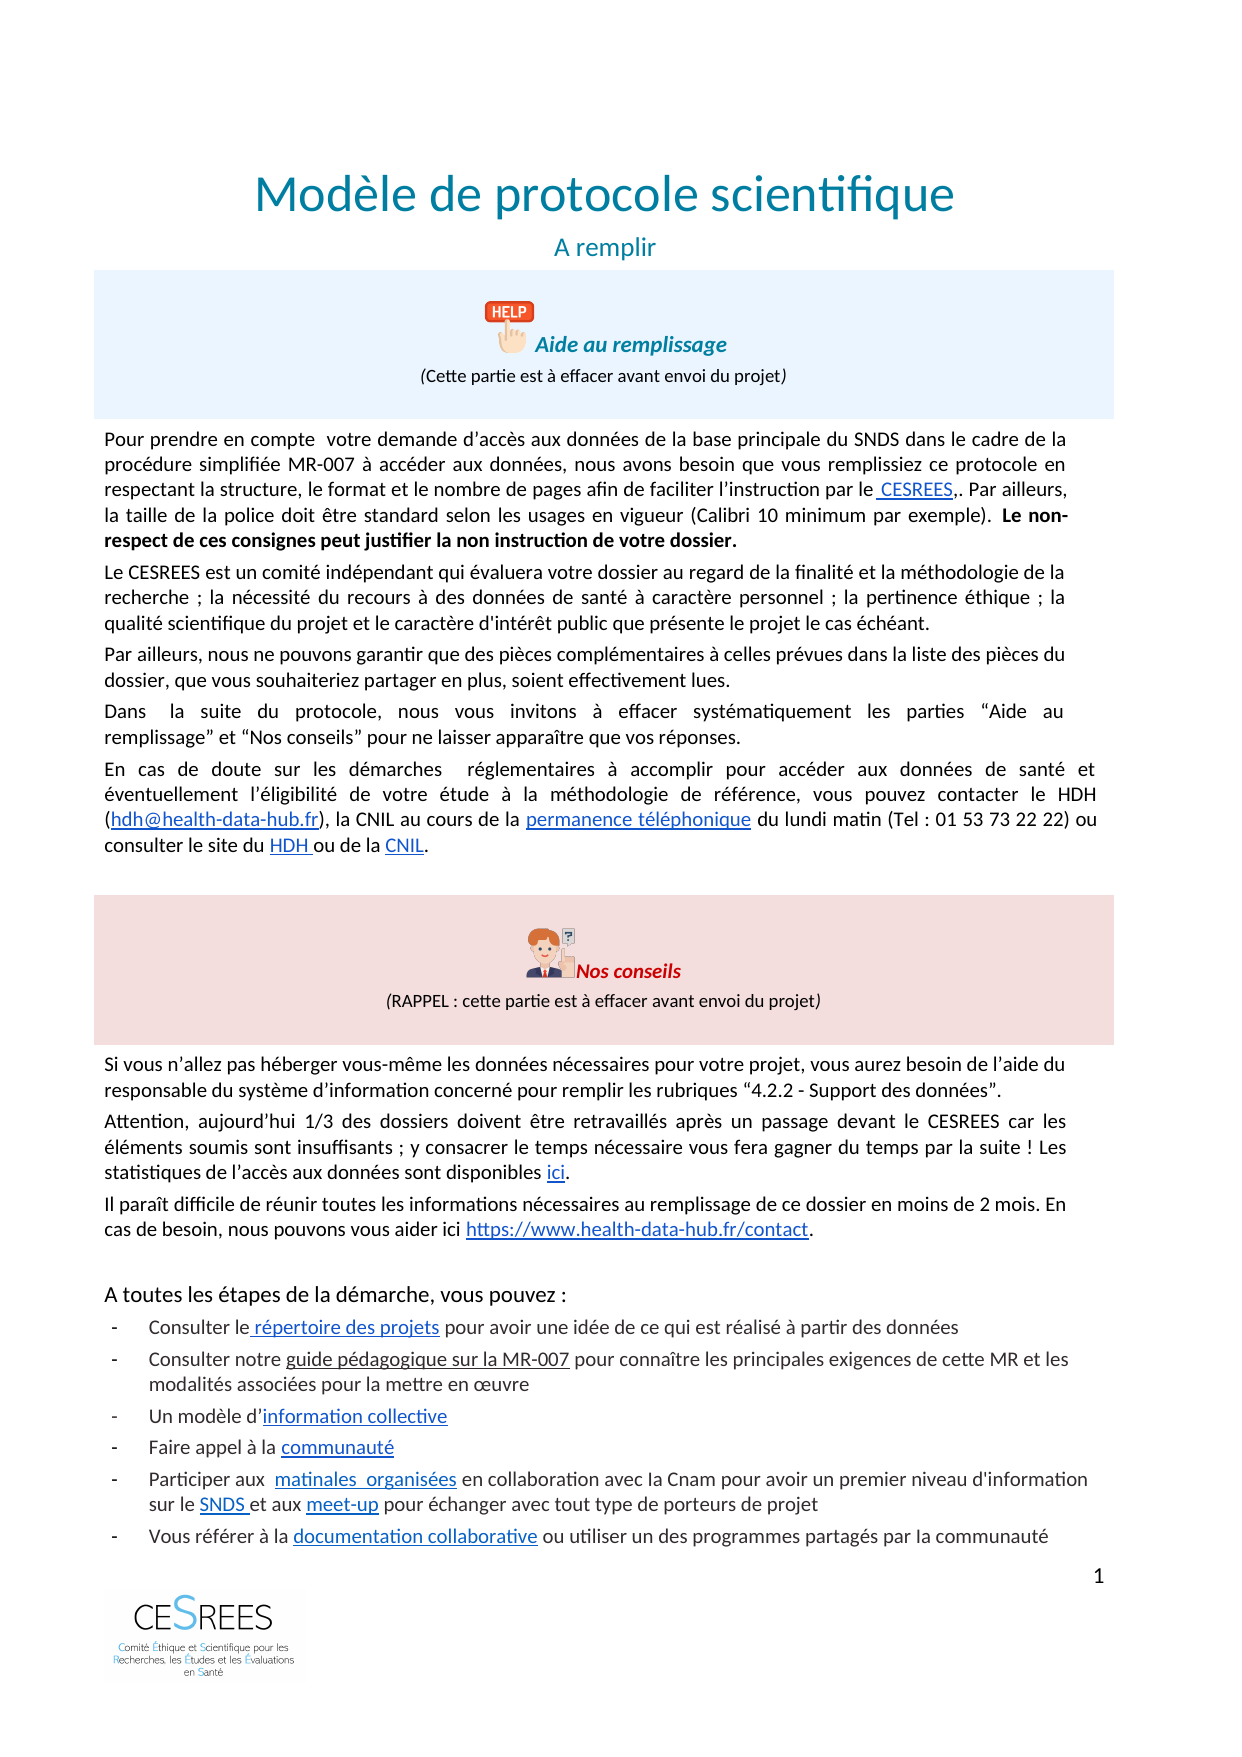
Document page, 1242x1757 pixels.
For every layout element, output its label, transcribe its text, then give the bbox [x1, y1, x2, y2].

picture [483, 301, 535, 353]
picture [525, 928, 576, 979]
list Vous référer à la documentation collaborative ou utiliser un des programmes partagés par Ia communauté [111, 1523, 1106, 1549]
text Modèle de protocole scientifique [246, 160, 963, 224]
text Attention, aujourd’hui 1/3 des dossiers doivent être retravaillés après un passage devant le CESREES car les éléments soumis sont insuffisants ; y consacrer le temps nécessaire vous fera gagner du temps par la suite ! Les statistiques de l’accès aux données sont disponibles ici. [104, 1109, 1068, 1185]
text En cas de doute sur les démarches réglementaires à accomplir pour accéder aux données de santé et éventuellement l’éligibilité de votre étude à la méthodologie de référence, vous pouvez contacter le HDH (hdh@health-data-hub.fr), la CNIL au cours de la permanence téléphonique du lundi matin (Tel : 01 53 73 22 22) ou consulter le site du HDH ou de la CNIL. [104, 756, 1098, 857]
list Consulter le répertoire des projets pour avoir une idée de ce qui est réalisé à partir des données [111, 1314, 1106, 1339]
text Le CESREES est un comité indépendant qui évaluera votre dossier au regard de la finalité et la méthodologie de la recherche ; la nécessité du recours à des données de santé à caractère personnel ; la pertinence éthique ; la qualité scientifique du projet et le caractère d'intérêt public que présente le projet le cas échéant. [104, 559, 1067, 635]
table_header Nos conseils (RAPPEL : cette partie est à effacer avant envoi du projet) [94, 895, 1114, 1045]
list Faire appel à la communauté [111, 1434, 1106, 1460]
text A remplir [549, 230, 661, 263]
list Consulter notre guide pédagogique sur la MR-007 pour connaître les principales exigences de cette MR et les modalités associées pour la mettre en œuvre [111, 1346, 1106, 1397]
text Dans la suite du protocole, nous vous invitons à effacer systématiquement les parties “Aide au remplissage” et “Nos conseils” pour ne laisser apparaître que vos réponses. [104, 699, 1068, 749]
text Pour prendre en compte votre demande d’accès aux données de la base principale du SNDS dans le cadre de la procédure simplifiée MR-007 à accéder aux données, nous avons besoin que vous remplissiez ce protocole en respectant la structure, le format et le nombre de pages afin de faciliter l’instruction par le CESREES,. Par ailleurs, la taille de la police doit être standard selon les usages en vigueur (Calibri 10 minimum par exemple). Le non-respect de ces consignes peut justifier la non instruction de votre dossier. [104, 426, 1068, 553]
list Un modèle d’information collective [111, 1403, 1106, 1428]
text Par ailleurs, nous ne pouvons garantir que des pièces complémentaires à celles prévues dans la liste des pièces du dossier, que vous souhaiteriez partager en plus, soient effectivement lues. [104, 642, 1068, 692]
text Si vous n’allez pas héberger vous-même les données nécessaires pour votre projet, vous aurez besoin de l’aide du responsable du système d’information concerné pour remplir les rubriques “4.2.2 - Support des données”. [104, 1052, 1068, 1102]
list Participer aux matinales organisées en collaboration avec Ia Cnam pour avoir un premier niveau d'information sur le SNDS et aux meet-up pour échanger avec tout type de porteurs de projet [111, 1466, 1106, 1517]
picture [104, 1589, 306, 1683]
table_header Aide au remplissage (Cette partie est à effacer avant envoi du projet) [94, 270, 1114, 419]
text Il paraît difficile de réunir toutes les informations nécessaires au remplissage de ce dossier en moins de 2 mois. En cas de besoin, nous pouvons vous aider ici https://www.health-data-hub.fr/contact. [104, 1191, 1068, 1242]
